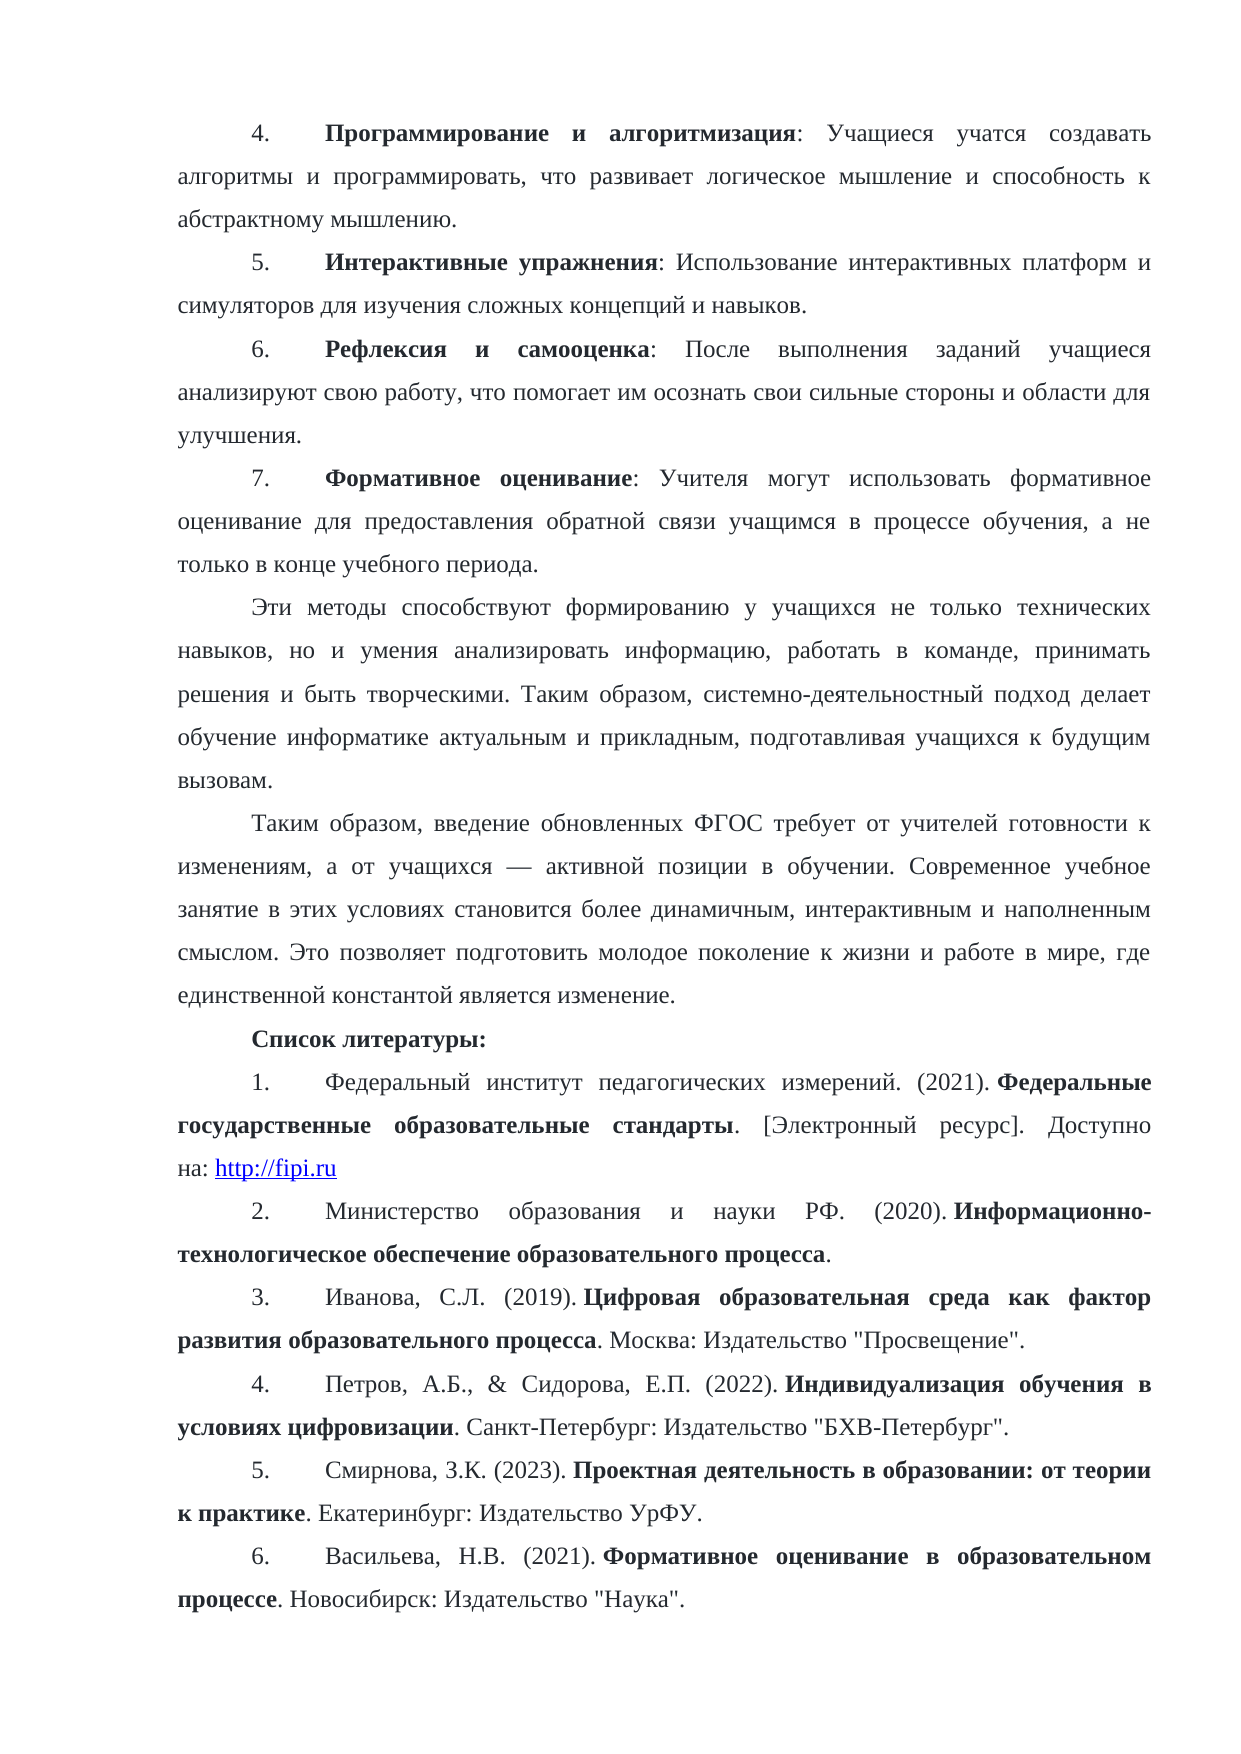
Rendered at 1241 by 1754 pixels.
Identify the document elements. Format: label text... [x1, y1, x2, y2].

list Смирнова, З.К. (2023). Проектная деятельность в образовании: от теории к практике. Екатеринбург: Издательство УрФУ. [177, 1455, 1152, 1527]
list Федеральный институт педагогических измерений. (2021). Федеральные государственные образовательные стандарты. [Электронный ресурс]. Доступно на: http://fipi.ru [177, 1067, 1152, 1182]
list Рефлексия и самооценка: После выполнения заданий учащиеся анализируют свою работу, что помогает им осознать свои сильные стороны и области для улучшения. [177, 334, 1152, 449]
list Формативное оценивание: Учителя могут использовать формативное оценивание для предоставления обратной связи учащимся в процессе обучения, а не только в конце учебного периода. [177, 463, 1152, 578]
list Васильева, Н.В. (2021). Формативное оценивание в образовательном процессе. Новосибирск: Издательство "Наука". [177, 1541, 1152, 1613]
list Программирование и алгоритмизация: Учащиеся учатся создавать алгоритмы и программировать, что развивает логическое мышление и способность к абстрактному мышлению. [177, 118, 1152, 233]
text Эти методы способствуют формированию у учащихся не только технических навыков, но и умения анализировать информацию, работать в команде, принимать решения и быть творческими. Таким образом, системно-деятельностный подход делает обучение информатике актуальным и прикладным, подготавливая учащихся к будущим вызовам. [177, 592, 1152, 794]
list Петров, А.Б., & Сидорова, Е.П. (2022). Индивидуализация обучения в условиях цифровизации. Санкт-Петербург: Издательство "БХВ-Петербург". [177, 1369, 1152, 1441]
list Иванова, С.Л. (2019). Цифровая образовательная среда как фактор развития образовательного процесса. Москва: Издательство "Просвещение". [177, 1282, 1152, 1354]
list Министерство образования и науки РФ. (2020). Информационно-технологическое обеспечение образовательного процесса. [177, 1196, 1152, 1268]
text Список литературы: [177, 1024, 1152, 1052]
list Интерактивные упражнения: Использование интерактивных платформ и симуляторов для изучения сложных концепций и навыков. [177, 247, 1152, 319]
text Таким образом, введение обновленных ФГОС требует от учителей готовности к изменениям, а от учащихся — активной позиции в обучении. Современное учебное занятие в этих условиях становится более динамичным, интерактивным и наполненным смыслом. Это позволяет подготовить молодое поколение к жизни и работе в мире, где единственной константой является изменение. [177, 808, 1152, 1009]
